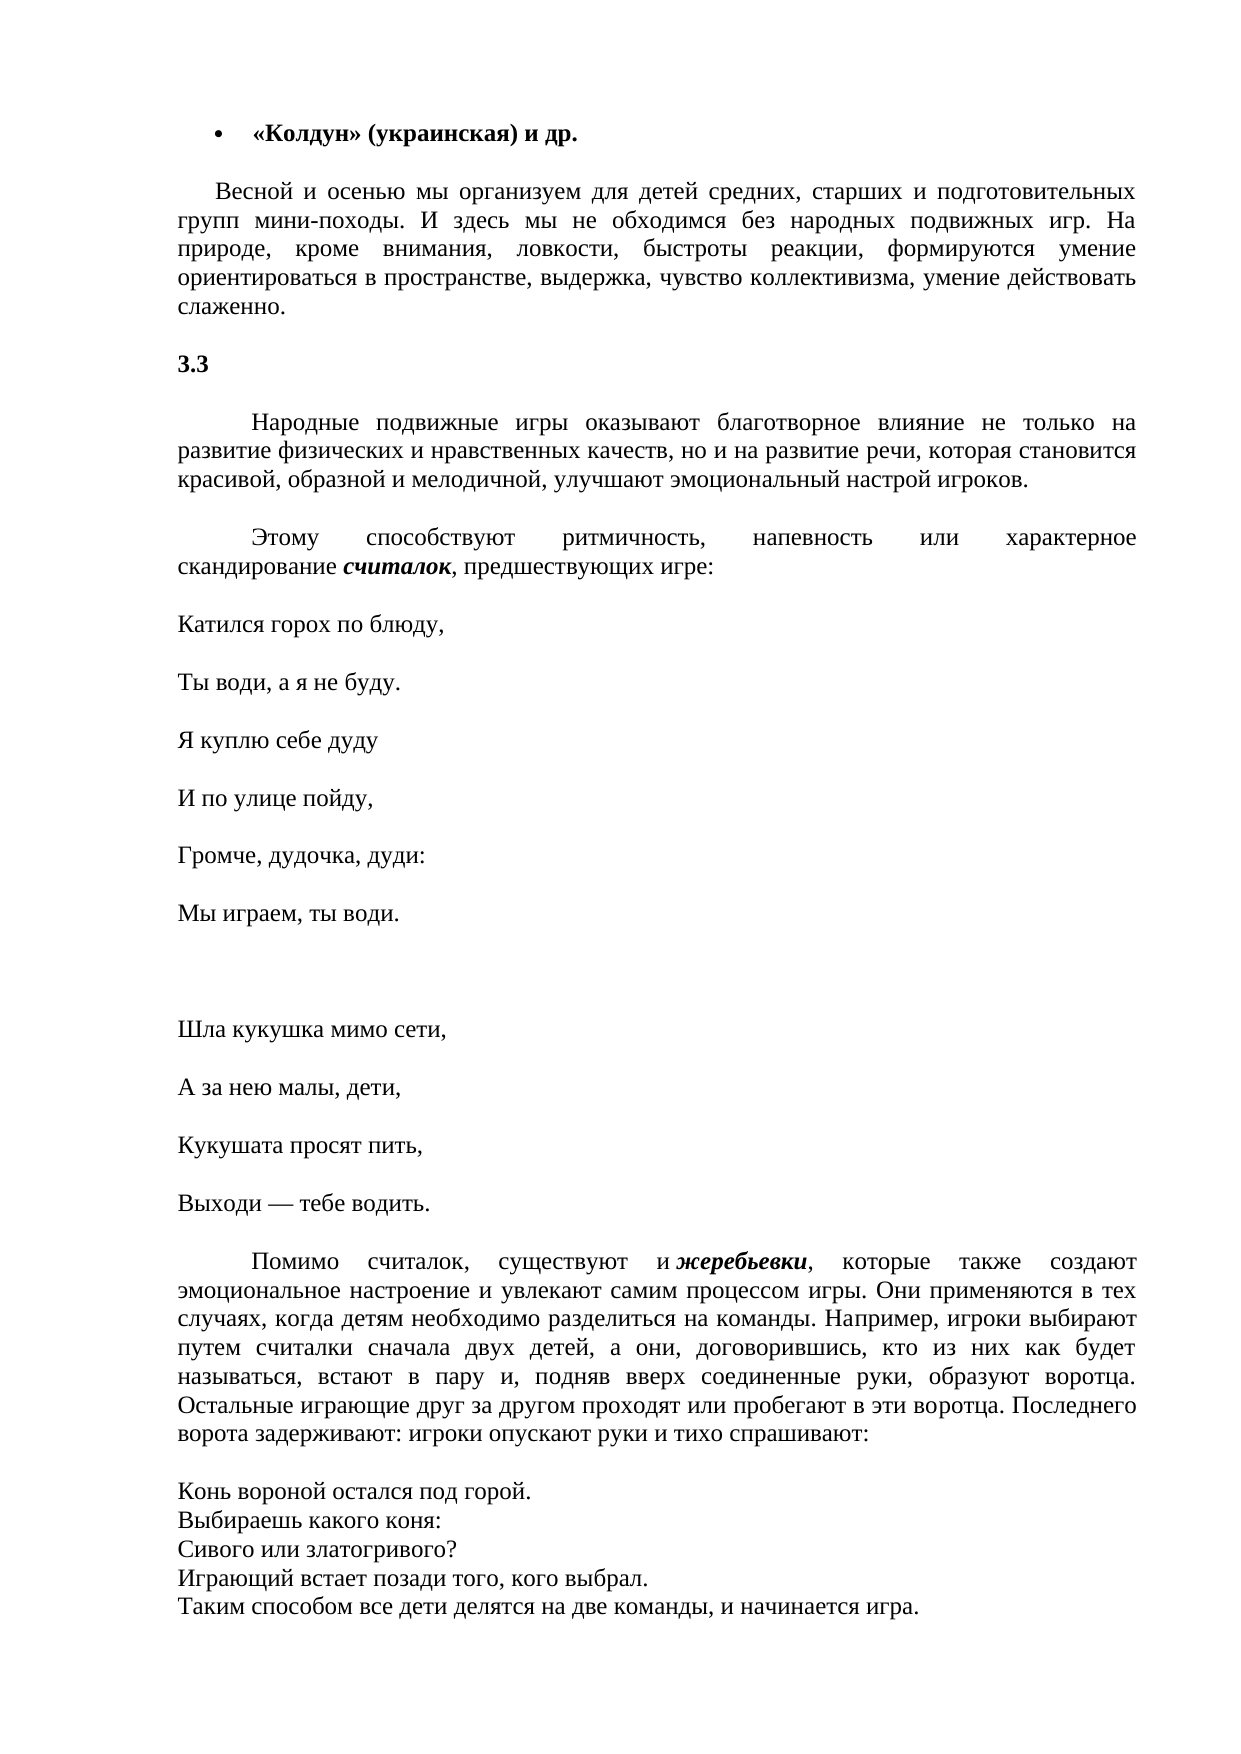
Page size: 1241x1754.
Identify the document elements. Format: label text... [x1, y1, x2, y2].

text Кукушата просят пить, [177, 1130, 1137, 1159]
text 3.3 [177, 349, 1137, 378]
text А за нею малы, дети, [177, 1072, 1137, 1101]
text Весной и осенью мы организуем для детей средних, старших и подготовительных групп мини-походы. И здесь мы не обходимся без народных подвижных игр. На природе, кроме внимания, ловкости, быстроты реакции, формируются умение ориентироваться в пространстве, выдержка, чувство коллективизма, умение действовать слаженно. [177, 176, 1137, 320]
text Сивого или златогривого? [177, 1534, 1137, 1563]
text Таким способом все дети делятся на две команды, и начинается игра. [177, 1591, 1137, 1620]
text Катился горох по блюду, [177, 609, 1137, 638]
text Шла кукушка мимо сети, [177, 1014, 1137, 1043]
text Этому способствуют ритмичность, напевность или характерное скандирование считалок, предшествующих игре: [177, 522, 1137, 580]
text Выбираешь какого коня: [177, 1505, 1137, 1534]
text Выходи — тебе водить. [177, 1188, 1137, 1217]
text Помимо считалок, существуют и жеребьевки, которые также создают эмоциональное настроение и увлекают самим процессом игры. Они применяются в тех случаях, когда детям необходимо разделиться на команды. Например, игроки выбирают путем считалки сначала двух детей, а они, договорившись, кто из них как будет называться, встают в пару и, подняв вверх соединенные руки, образуют воротца. Остальные играющие друг за другом проходят или пробегают в эти воротца. Последнего ворота задерживают: игроки опускают руки и тихо спрашивают: [177, 1246, 1137, 1447]
text Я куплю себе дуду [177, 725, 1137, 753]
text Громче, дудочка, дуди: [177, 841, 1137, 869]
list «Колдун» (украинская) и др. [215, 118, 1137, 147]
text Мы играем, ты води. [177, 898, 1137, 927]
text Конь вороной остался под горой. [177, 1476, 1137, 1505]
text Играющий встает позади того, кого выбрал. [177, 1563, 1137, 1591]
text Народные подвижные игры оказывают благотворное влияние не только на развитие физических и нравственных качеств, но и на развитие речи, которая становится красивой, образной и мелодичной, улучшают эмоциональный настрой игроков. [177, 407, 1137, 493]
text Ты води, а я не буду. [177, 667, 1137, 696]
text И по улице пойду, [177, 783, 1137, 811]
